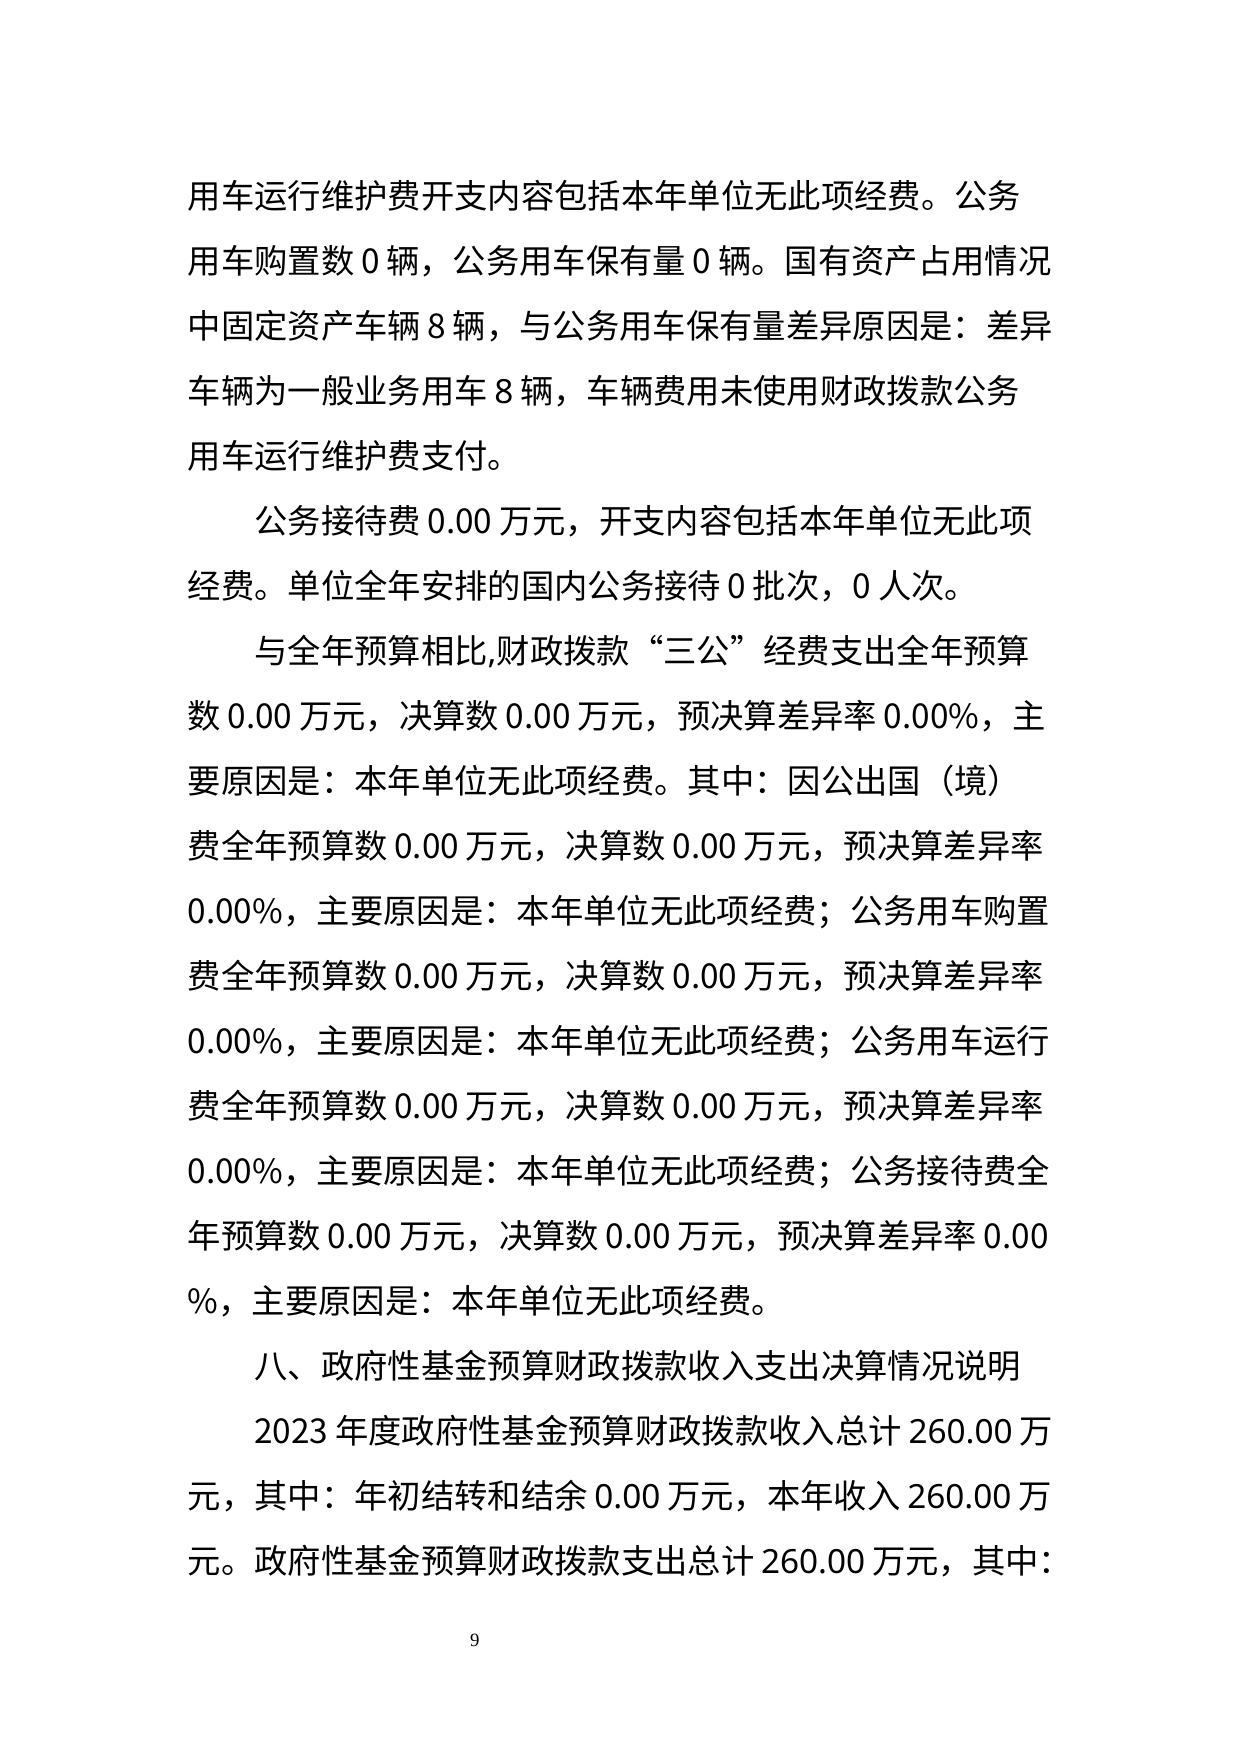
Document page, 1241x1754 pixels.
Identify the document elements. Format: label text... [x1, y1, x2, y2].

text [187, 1397, 1053, 1592]
text 公务接待费0.00万元，开支内容包括本年单位无此项经费。单位全年安排的国内公务接待0批次，0人次。 [187, 487, 1053, 617]
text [187, 162, 1053, 487]
text 八、政府性基金预算财政拨款收入支出决算情况说明 [187, 1332, 1053, 1397]
text 与全年预算相比,财政拨款“三公”经费支出全年预算数0.00万元，决算数0.00万元，预决算差异率0.00%，主要原因是：本年单位无此项经费。其中：因公出国（境）费全年预算数0.00万元，决算数0.00万元，预决算差异率0.00%，主要原因是：本年单位无此项经费；公务用车购置费全年预算数0.00万元，决算数0.00万元，预决算差异率0.00%，主要原因是：本年单位无此项经费；公务用车运行费全年预算数0.00万元，决算数0.00万元，预决算差异率0.00%，主要原因是：本年单位无此项经费；公务接待费全年预算数0.00万元，决算数0.00万元，预决算差异率0.00%，主要原因是：本年单位无此项经费。 [187, 617, 1053, 1332]
